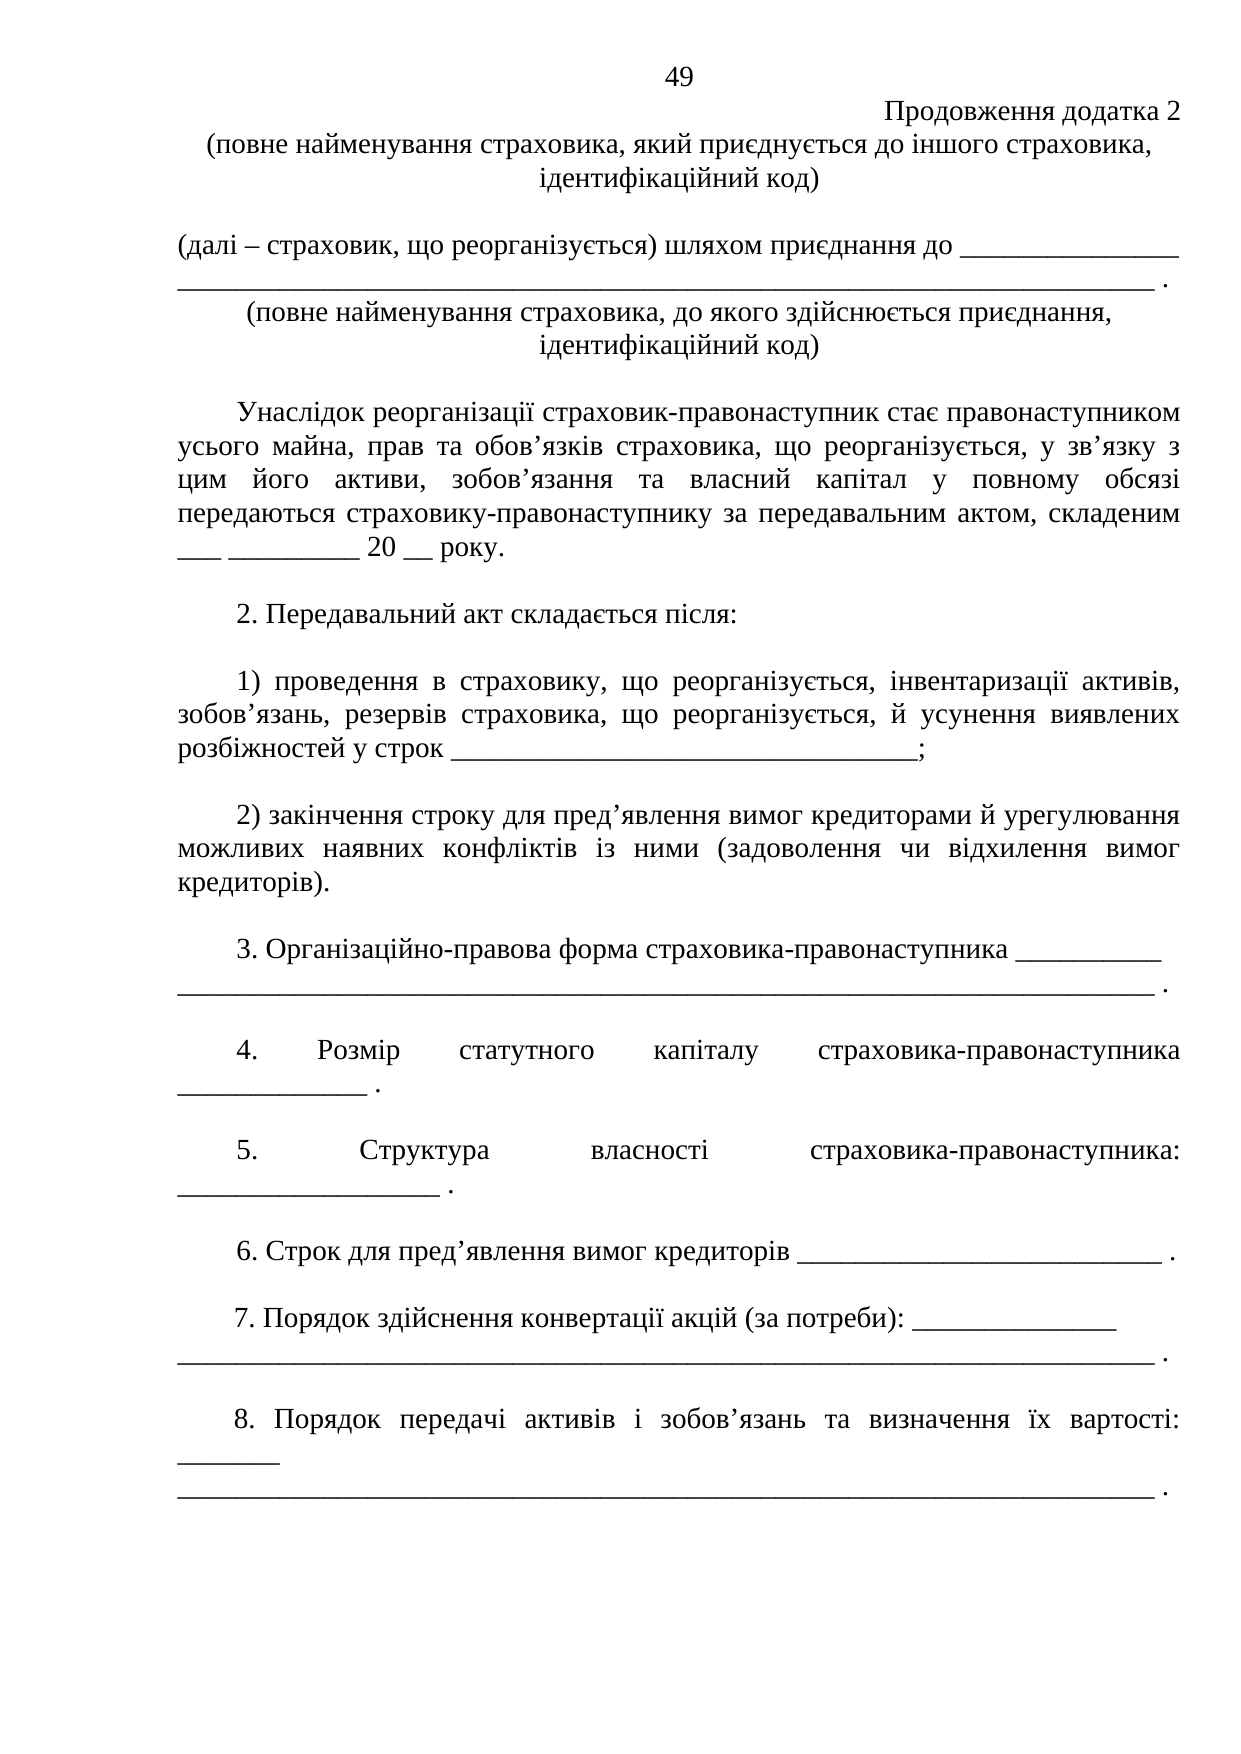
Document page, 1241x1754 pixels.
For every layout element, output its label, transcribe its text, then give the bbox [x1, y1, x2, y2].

text 5. Структура власності страховика-правонаступника: __________________ . [177, 1132, 1181, 1199]
text (далі – страховик, що реорганізується) шляхом приєднання до _______________ [177, 227, 1181, 260]
text 1) проведення в страховику, що реорганізується, інвентаризації активів, зобов’язань, резервів страховика, що реорганізується, й усунення виявлених розбіжностей у строк ________________________________; [177, 663, 1181, 763]
text ___________________________________________________________________ . [177, 260, 1181, 294]
text 7. Порядок здійснення конвертації акцій (за потреби): ______________ [177, 1300, 1181, 1334]
text 2. Передавальний акт складається після: [177, 596, 1181, 629]
text (повне найменування страховика, який приєднується до іншого страховика, ідентифікаційний код) [177, 126, 1181, 193]
text ___________________________________________________________________ . [177, 1334, 1181, 1367]
text ___________________________________________________________________ . [177, 1468, 1181, 1501]
text 4. Розмір статутного капіталу страховика-правонаступника _____________ . [177, 1032, 1181, 1099]
text (повне найменування страховика, до якого здійснюється приєднання, ідентифікаційний код) [177, 294, 1181, 361]
text 6. Строк для пред’явлення вимог кредиторів _________________________ . [177, 1233, 1181, 1267]
text 3. Організаційно-правова форма страховика-правонаступника __________ [177, 931, 1181, 965]
text Унаслідок реорганізації страховик-правонаступник стає правонаступником усього майна, прав та обов’язків страховика, що реорганізується, у зв’язку з цим його активи, зобов’язання та власний капітал у повному обсязі передаються страховику-правонаступнику за передавальним актом, складеним ___ _________ 20 __ року. [177, 394, 1181, 562]
text 8. Порядок передачі активів і зобов’язань та визначення їх вартості: _______ [177, 1401, 1181, 1468]
text 2) закінчення строку для пред’явлення вимог кредиторами й урегулювання можливих наявних конфліктів із ними (задоволення чи відхилення вимог кредиторів). [177, 797, 1181, 898]
text ___________________________________________________________________ . [177, 965, 1181, 998]
